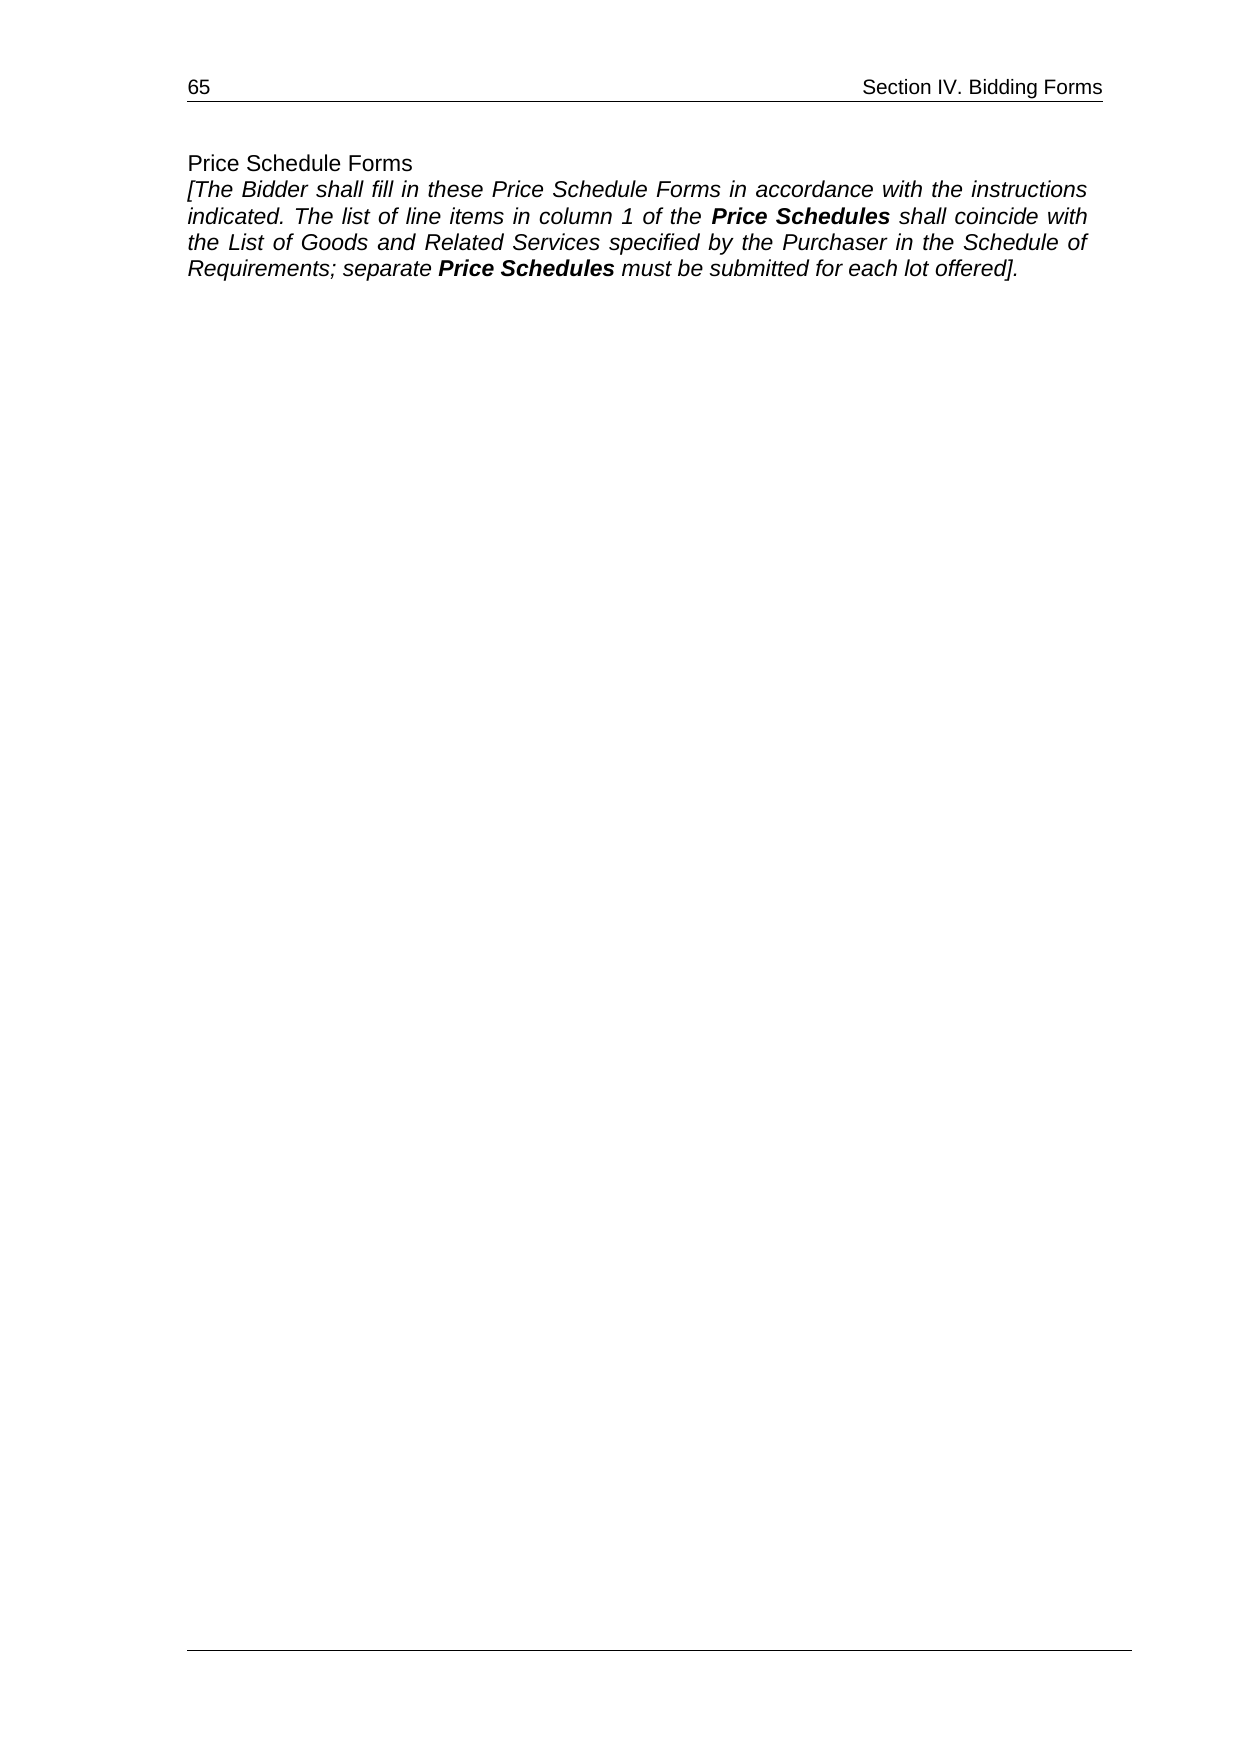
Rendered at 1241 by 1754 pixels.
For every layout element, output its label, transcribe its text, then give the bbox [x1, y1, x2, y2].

text Price Schedule Forms [187, 150, 1090, 176]
text [The Bidder shall fill in these Price Schedule Forms in accordance with the instructions indicated. The list of line items in column 1 of the Price Schedules shall coincide with the List of Goods and Related Services specified by the Purchaser in the Schedule of Requirements; separate Price Schedules must be submitted for each lot offered]. [187, 176, 1090, 282]
